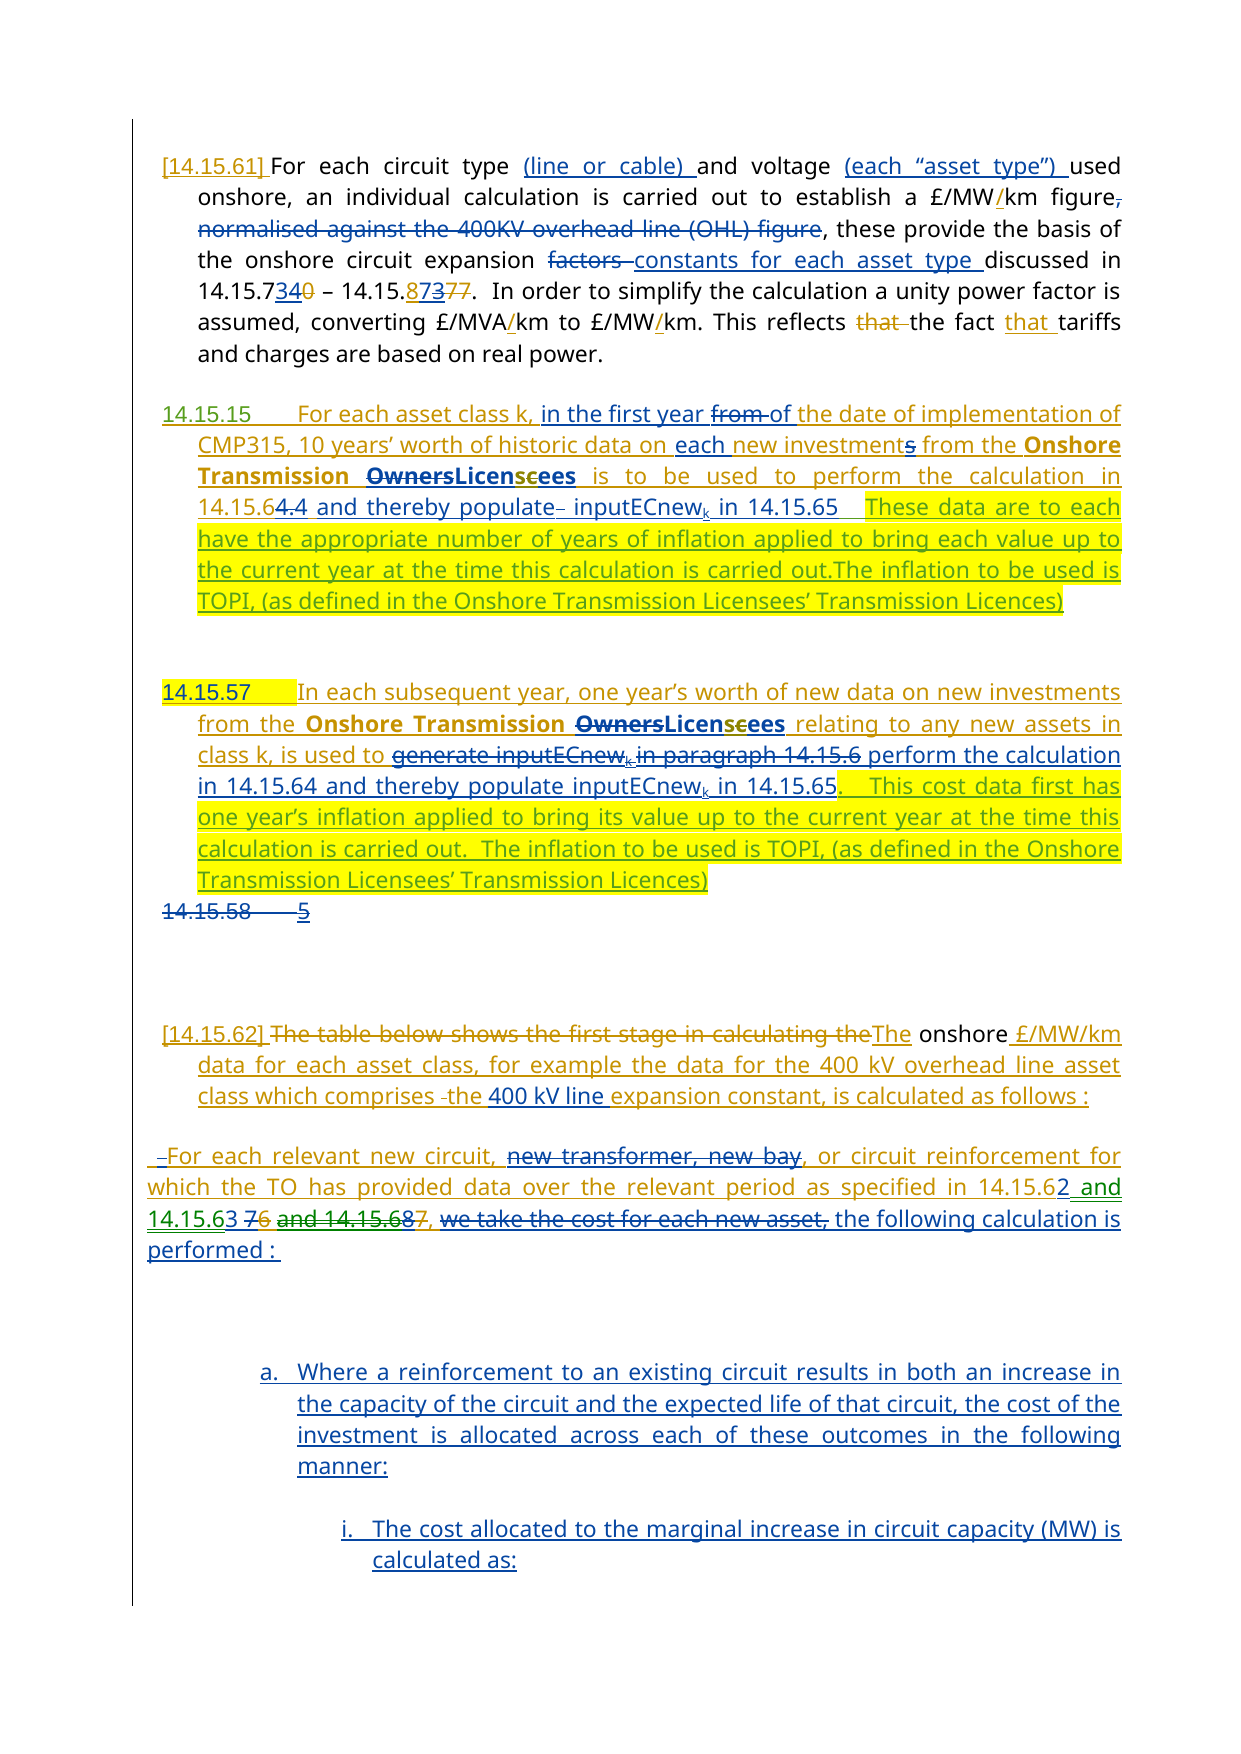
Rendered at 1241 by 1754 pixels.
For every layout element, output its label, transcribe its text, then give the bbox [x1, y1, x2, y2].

list onshore [162, 1017, 1121, 1111]
list For each circuit type and voltage used onshore, an individual calculation is carried out to establish a £/MWkm figure, these provide the basis of the onshore circuit expansion discussed in 14.15.7 – 14.15.. In order to simplify the calculation a unity power factor is assumed, converting £/MVAkm to £/MWkm. This reflects the fact tariffs and charges are based on real power. [162, 150, 1121, 369]
